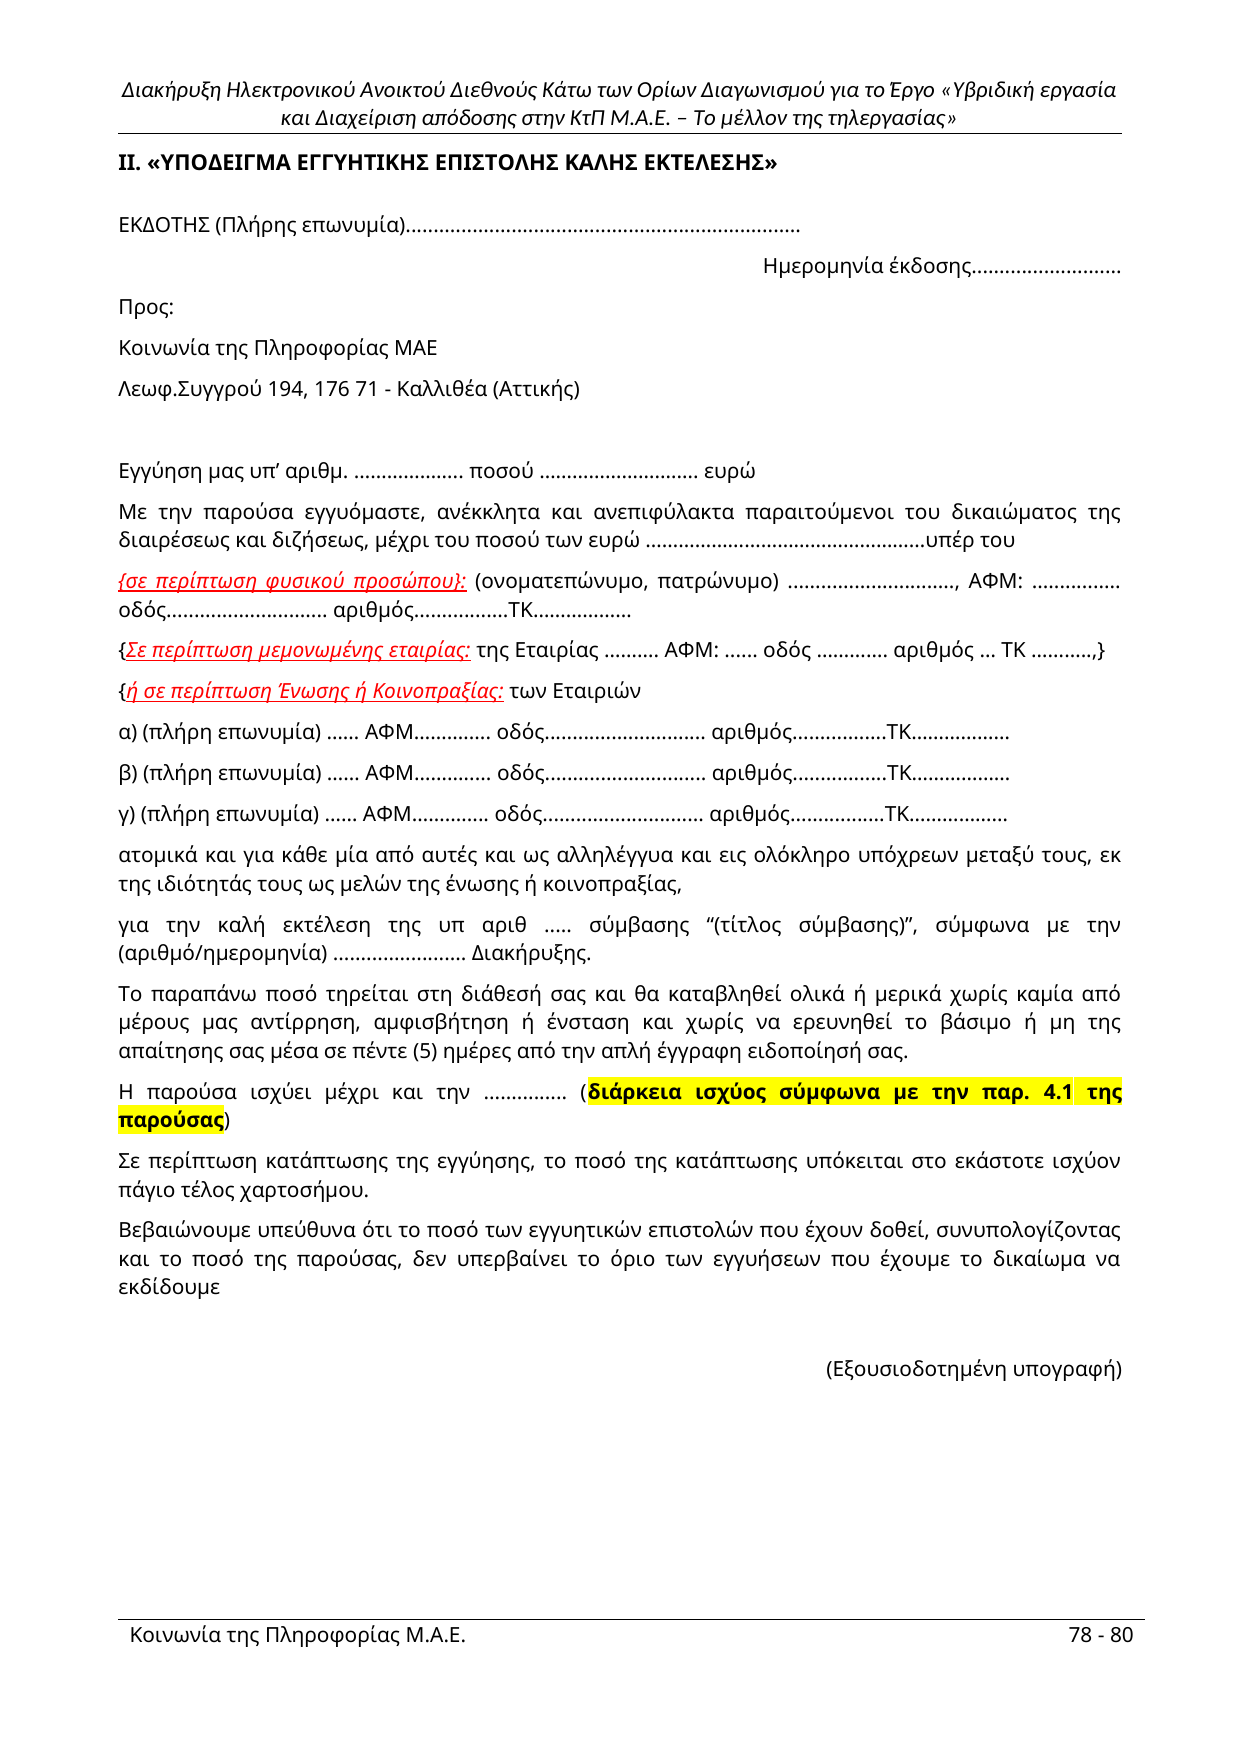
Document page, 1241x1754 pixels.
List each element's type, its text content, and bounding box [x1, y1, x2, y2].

text {ή σε περίπτωση Ένωσης ή Κοινοπραξίας: των Εταιριών [118, 677, 1122, 705]
text ΙΙ. «ΥΠΟΔΕΙΓΜΑ ΕΓΓΥΗΤΙΚΗΣ ΕΠΙΣΤΟΛΗΣ ΚΑΛΗΣ ΕΚΤΕΛΕΣΗΣ» [118, 147, 1112, 176]
text α) (πλήρη επωνυμία) …… ΑΦΜ…….….... οδός............................. αριθμός.................ΤΚ……………… [118, 717, 1122, 746]
text Ημερομηνία έκδοσης........................... [118, 251, 1122, 280]
text γ) (πλήρη επωνυμία) …… ΑΦΜ…….….... οδός............................. αριθμός.................ΤΚ……………… [118, 799, 1122, 828]
text {σε περίπτωση φυσικού προσώπου}: (ονοματεπώνυμο, πατρώνυμο) .............................., ΑΦΜ: ................ οδός............................. αριθμός.................ΤΚ……………… [118, 566, 1122, 623]
text Βεβαιώνουμε υπεύθυνα ότι το ποσό των εγγυητικών επιστολών που έχουν δοθεί, συνυπολογίζοντας και το ποσό της παρούσας, δεν υπερβαίνει το όριο των εγγυήσεων που έχουμε το δικαίωμα να εκδίδουμε [118, 1216, 1122, 1301]
text για την καλή εκτέλεση της υπ αριθ ..... σύμβασης “(τίτλος σύμβασης)”, σύμφωνα με την (αριθμό/ημερομηνία) ........................ Διακήρυξης. [118, 910, 1122, 967]
text ΕΚΔΟΤΗΣ (Πλήρης επωνυμία)....................................................................... [118, 210, 1122, 239]
text Κοινωνία της Πληροφορίας ΜΑΕ [118, 333, 1122, 362]
text ατομικά και για κάθε μία από αυτές και ως αλληλέγγυα και εις ολόκληρο υπόχρεων μεταξύ τους, εκ της ιδιότητάς τους ως μελών της ένωσης ή κοινοπραξίας, [118, 840, 1122, 897]
text Το παραπάνω ποσό τηρείται στη διάθεσή σας και θα καταβληθεί ολικά ή μερικά χωρίς καμία από μέρους μας αντίρρηση, αμφισβήτηση ή ένσταση και χωρίς να ερευνηθεί το βάσιμο ή μη της απαίτησης σας μέσα σε πέντε (5) ημέρες από την απλή έγγραφη ειδοποίησή σας. [118, 979, 1122, 1064]
text (Εξουσιοδοτημένη υπογραφή) [118, 1354, 1122, 1383]
text Σε περίπτωση κατάπτωσης της εγγύησης, το ποσό της κατάπτωσης υπόκειται στο εκάστοτε ισχύον πάγιο τέλος χαρτοσήμου. [118, 1146, 1122, 1203]
text Εγγύηση μας υπ’ αριθμ. ……………….. ποσού ………………….……. ευρώ [118, 456, 1122, 484]
text Λεωφ.Συγγρού 194, 176 71 - Καλλιθέα (Αττικής) [118, 374, 1122, 402]
text Η παρούσα ισχύει μέχρι και την ............... (διάρκεια ισχύος σύμφωνα με την παρ. 4.1 της παρούσας) [118, 1077, 1122, 1134]
text Προς: [118, 292, 1122, 321]
text β) (πλήρη επωνυμία) …… ΑΦΜ…….….... οδός............................. αριθμός.................ΤΚ……………… [118, 758, 1122, 787]
text Με την παρούσα εγγυόμαστε, ανέκκλητα και ανεπιφύλακτα παραιτούμενοι του δικαιώματος της διαιρέσεως και διζήσεως, μέχρι του ποσού των ευρώ ……………………………………………υπέρ του [118, 497, 1122, 554]
text {Σε περίπτωση μεμονωμένης εταιρίας: της Εταιρίας ………. ΑΦΜ: ...... οδός …………. αριθμός … ΤΚ ………..,} [118, 636, 1122, 664]
